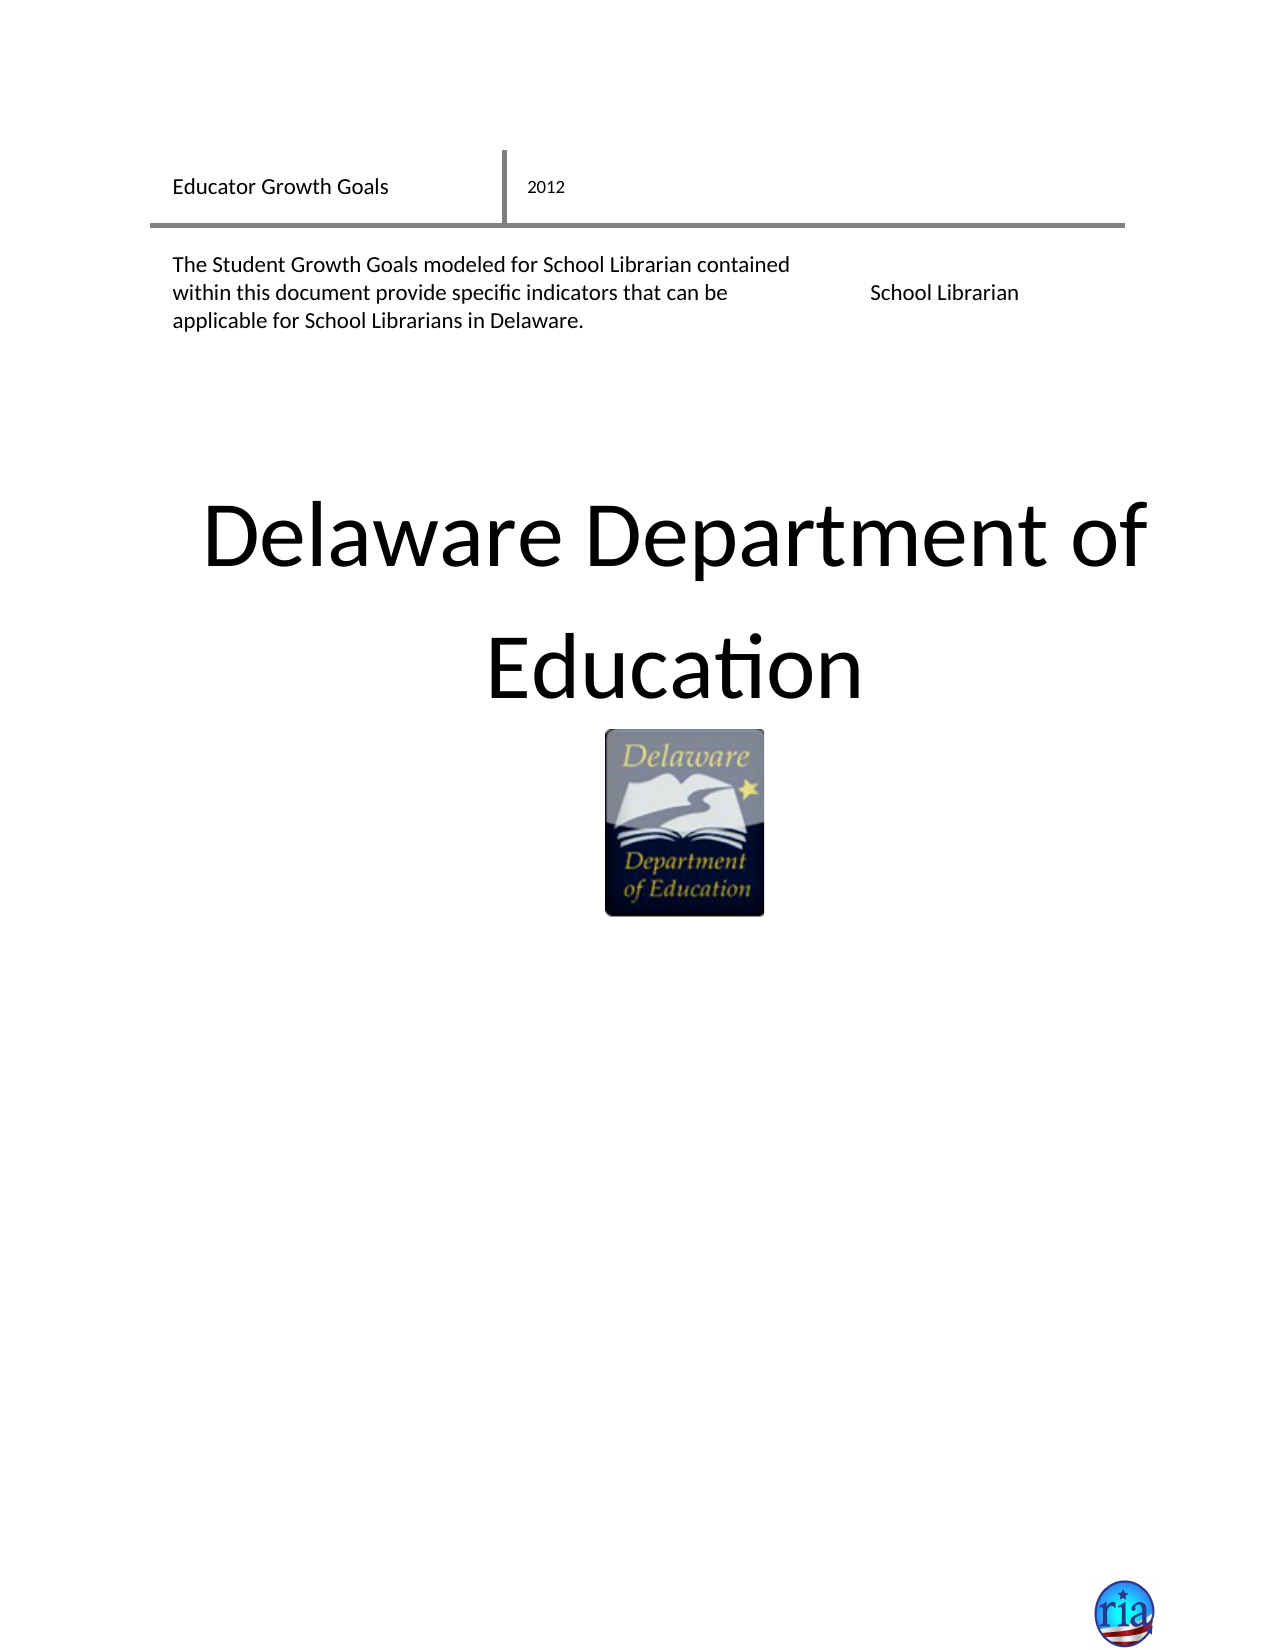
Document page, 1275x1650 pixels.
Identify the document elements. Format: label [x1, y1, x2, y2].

picture [1092, 1577, 1157, 1650]
